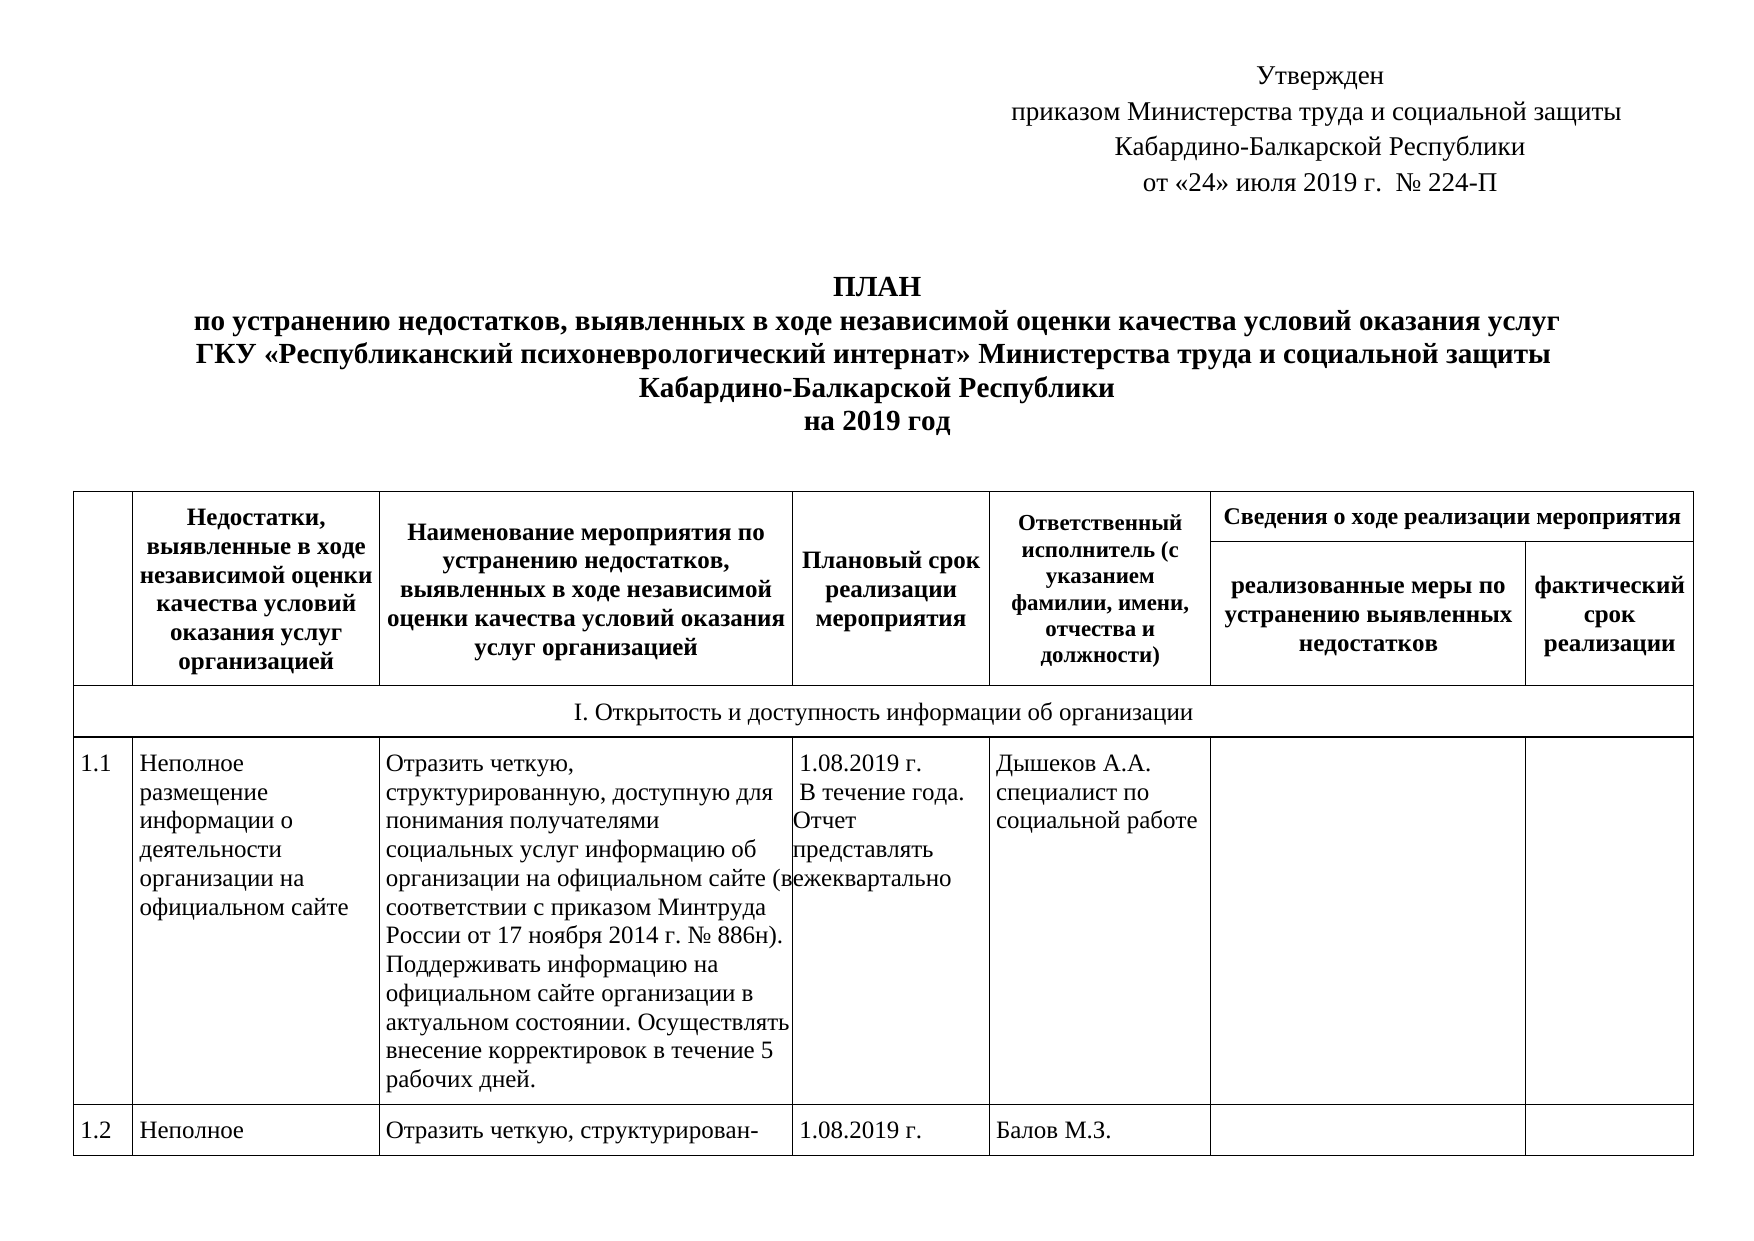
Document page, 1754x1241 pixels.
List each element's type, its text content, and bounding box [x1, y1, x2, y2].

text Утвержден [1004, 59, 1636, 90]
table_header Плановый срок реализации мероприятия [793, 492, 989, 685]
table_header [74, 492, 132, 685]
table_cell 1.1 [74, 738, 132, 1104]
table_cell Неполное размещение информации о деятельности организации на информационном стенде [133, 1105, 379, 1155]
table_header Ответственный исполнитель (с указанием фамилии, имени, отчества и должности) [990, 492, 1210, 685]
text от «24» июля 2019 г. № 224-П [1004, 166, 1636, 197]
table_cell Неполное размещение информации о деятельности организации на официальном сайте [133, 738, 379, 1104]
table_cell [1211, 738, 1525, 1104]
text ГКУ «Республиканский психоневрологический интернат» Министерства труда и социальной защиты Кабардино-Балкарской Республики на 2019 год [118, 336, 1636, 437]
table_cell [1211, 1105, 1525, 1155]
table_cell I. Открытость и доступность информации об организации [74, 686, 1693, 736]
table_cell реализованные меры по устранению выявленных недостатков [1211, 542, 1525, 685]
table_header Наименование мероприятия по устранению недостатков, выявленных в ходе независимой оценки качества условий оказания услуг организацией [380, 492, 792, 685]
table_cell Дышеков А.А. специалист по социальной работе [990, 738, 1210, 1104]
table_cell 1.08.2019 г. В течение года. Отчет представлять ежеквартально [793, 738, 989, 1104]
table_cell фактический срок реализации [1526, 542, 1693, 685]
table_cell Балов М.З. начальник хозяйственной службы [990, 1105, 1210, 1155]
table_header Недостатки, выявленные в ходе независимой оценки качества условий оказания услуг организацией [133, 492, 379, 685]
text по устранению недостатков, выявленных в ходе независимой оценки качества условий оказания услуг [118, 303, 1636, 336]
table_header Сведения о ходе реализации мероприятия [1211, 492, 1693, 541]
text ПЛАН [118, 269, 1636, 303]
table_cell Отразить четкую, структурированную, доступную для понимания получателями социальных услуг информацию об организации на официальном сайте (в соответствии с приказом Минтруда России от 17 ноября 2014 г. № 886н). Поддерживать информацию на официальном сайте организации в актуальном состоянии. Осуществлять внесение корректировок в течение 5 рабочих дней. [380, 738, 792, 1104]
table_cell 1.2 [74, 1105, 132, 1155]
text приказом Министерства труда и социальной защиты Кабардино-Балкарской Республики [1004, 95, 1636, 162]
table_cell [1526, 738, 1693, 1104]
table_cell [1526, 1105, 1693, 1155]
table_cell 1.08.2019 г. В течение года. Отчет представлять ежеквартально [793, 1105, 989, 1155]
